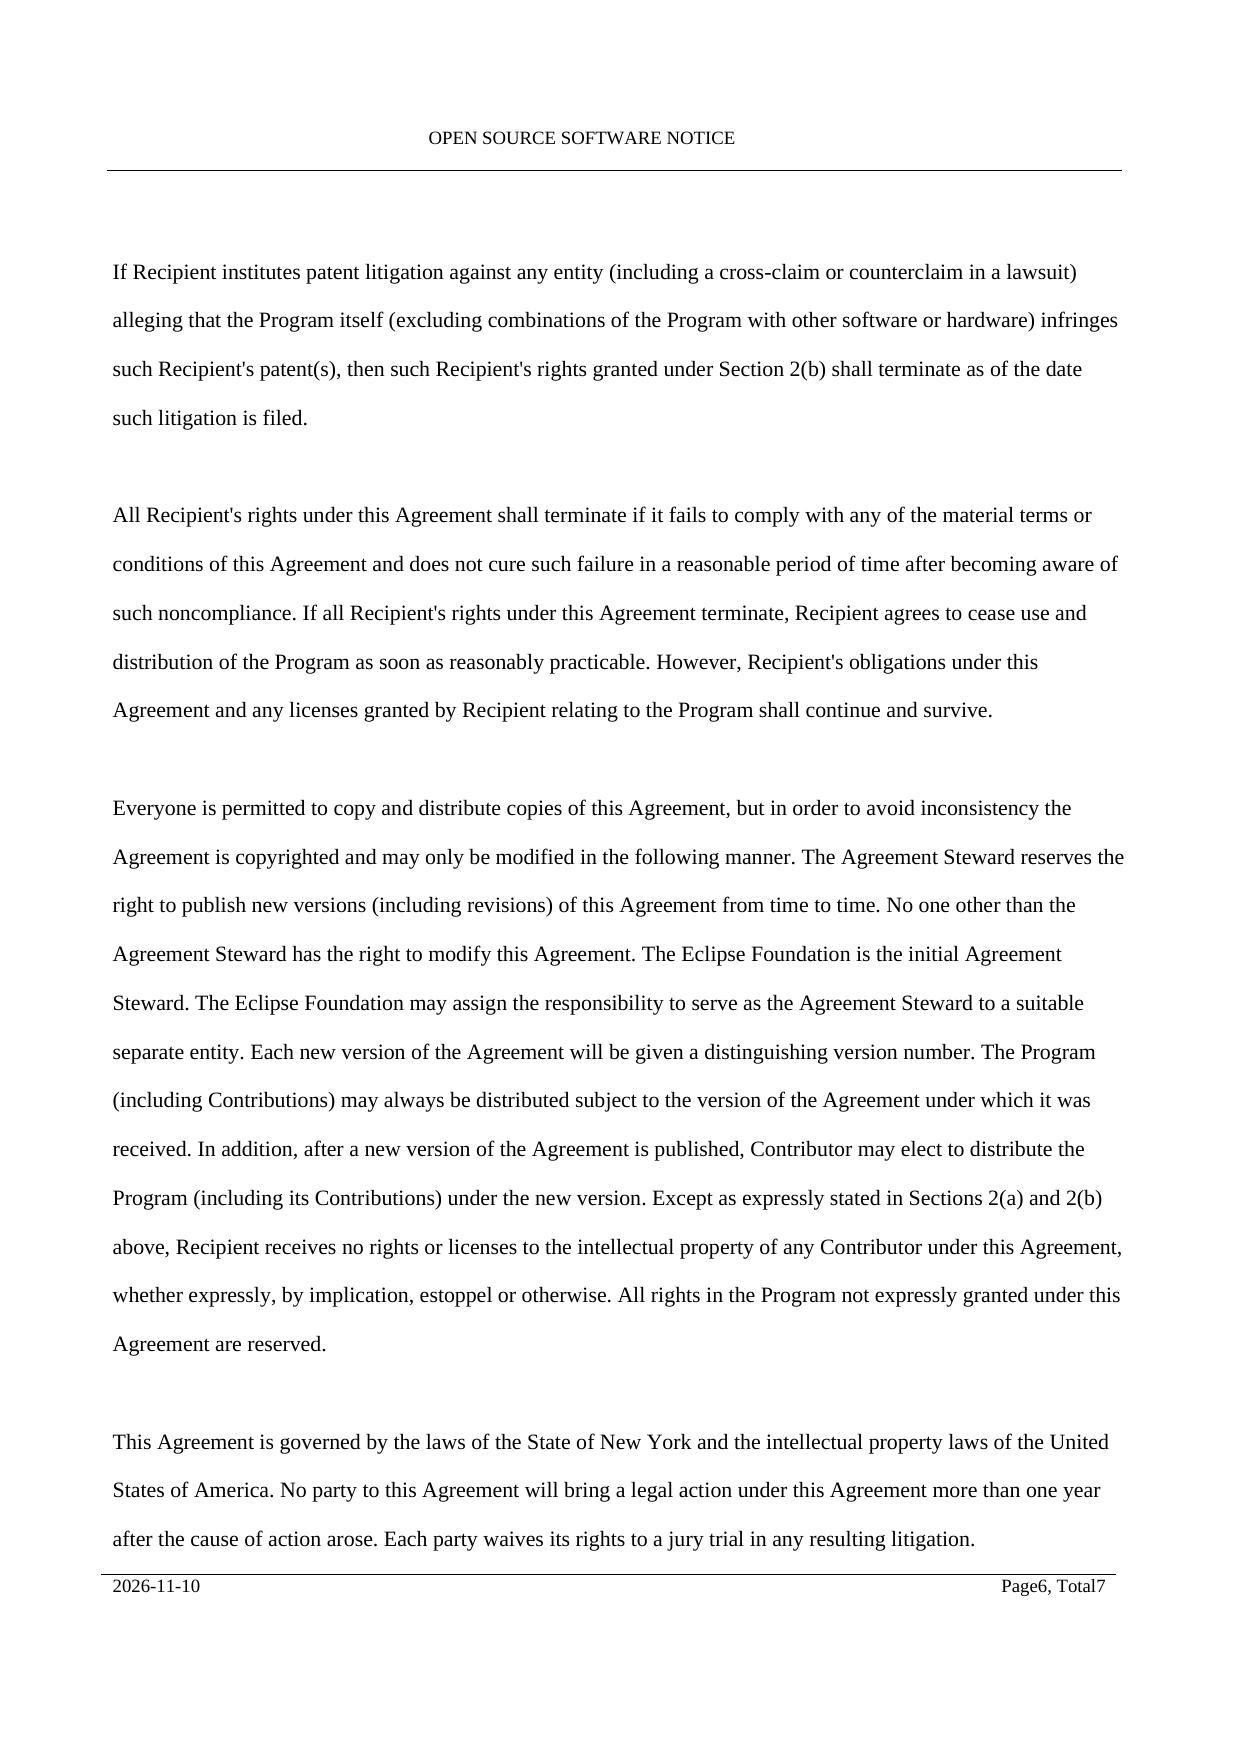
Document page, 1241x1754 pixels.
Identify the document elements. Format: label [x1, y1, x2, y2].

text [112, 206, 1128, 1555]
